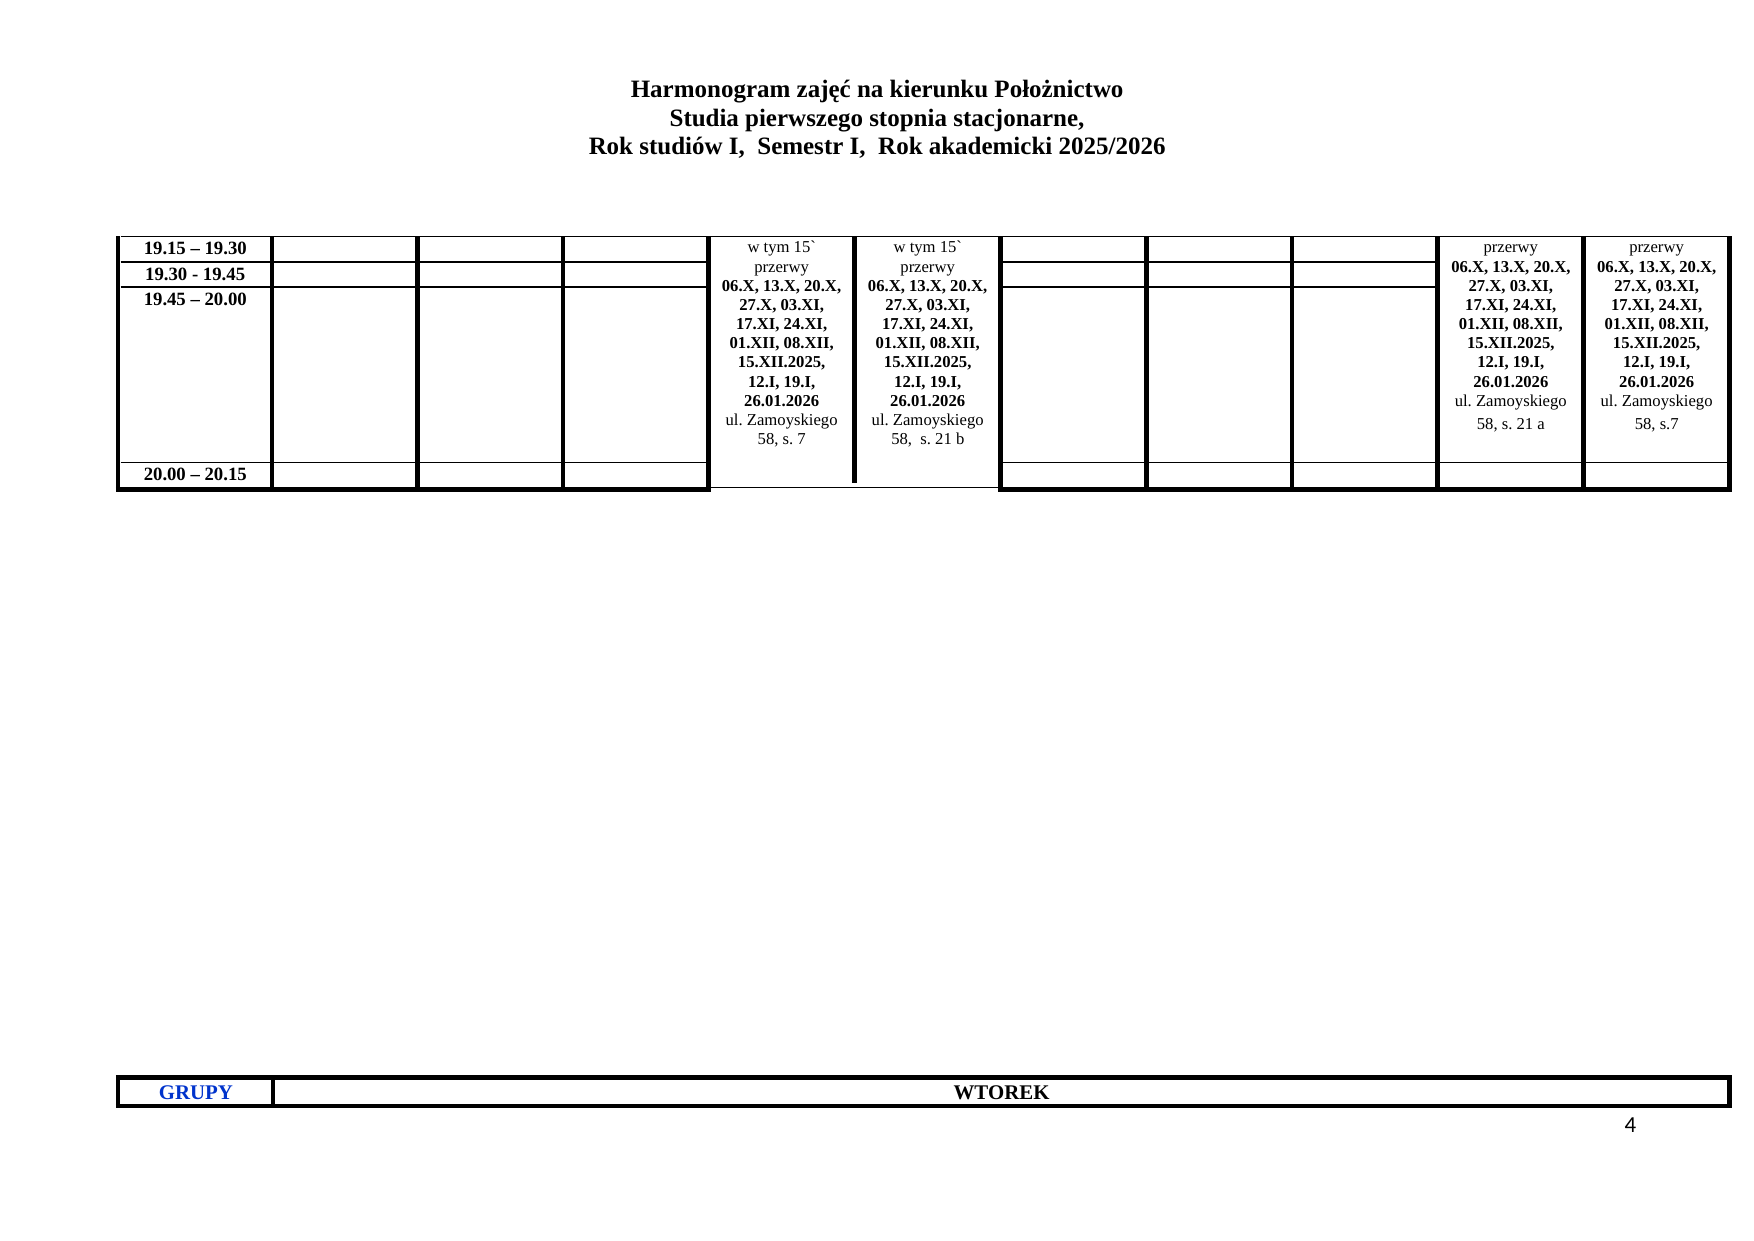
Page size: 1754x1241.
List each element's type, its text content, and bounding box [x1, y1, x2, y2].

table_cell [1294, 237, 1435, 261]
table_cell [1440, 463, 1581, 487]
table_cell [1149, 263, 1290, 286]
table_header WTOREK [275, 1080, 1727, 1104]
table_cell [1003, 288, 1144, 462]
table_cell [420, 463, 561, 487]
table_cell [420, 288, 561, 462]
table_cell [274, 237, 415, 261]
table_cell [1294, 463, 1435, 487]
table_cell 19.30 - 19.45 [120, 262, 270, 286]
table_cell [1294, 263, 1435, 286]
table_cell [1003, 237, 1144, 261]
table_cell [1149, 237, 1290, 261]
table_cell 19.45 – 20.00 [120, 287, 270, 462]
table_cell [274, 263, 415, 286]
table_cell 19.15 – 19.30 [120, 237, 270, 261]
table_cell [565, 463, 706, 487]
table_header GRUPY [120, 1080, 271, 1104]
table_cell [1003, 263, 1144, 286]
table_cell [1149, 288, 1290, 462]
table_cell [1294, 288, 1435, 462]
table_cell 20.00 – 20.15 [120, 463, 270, 487]
table_cell [565, 288, 706, 462]
table_cell [565, 263, 706, 286]
table_cell [274, 288, 415, 462]
table_cell [1586, 463, 1727, 487]
table_cell [565, 237, 706, 261]
table_cell [420, 263, 561, 286]
table_cell [420, 237, 561, 261]
table_cell [274, 463, 415, 487]
table_cell [1149, 463, 1290, 487]
table_cell [1003, 463, 1144, 487]
